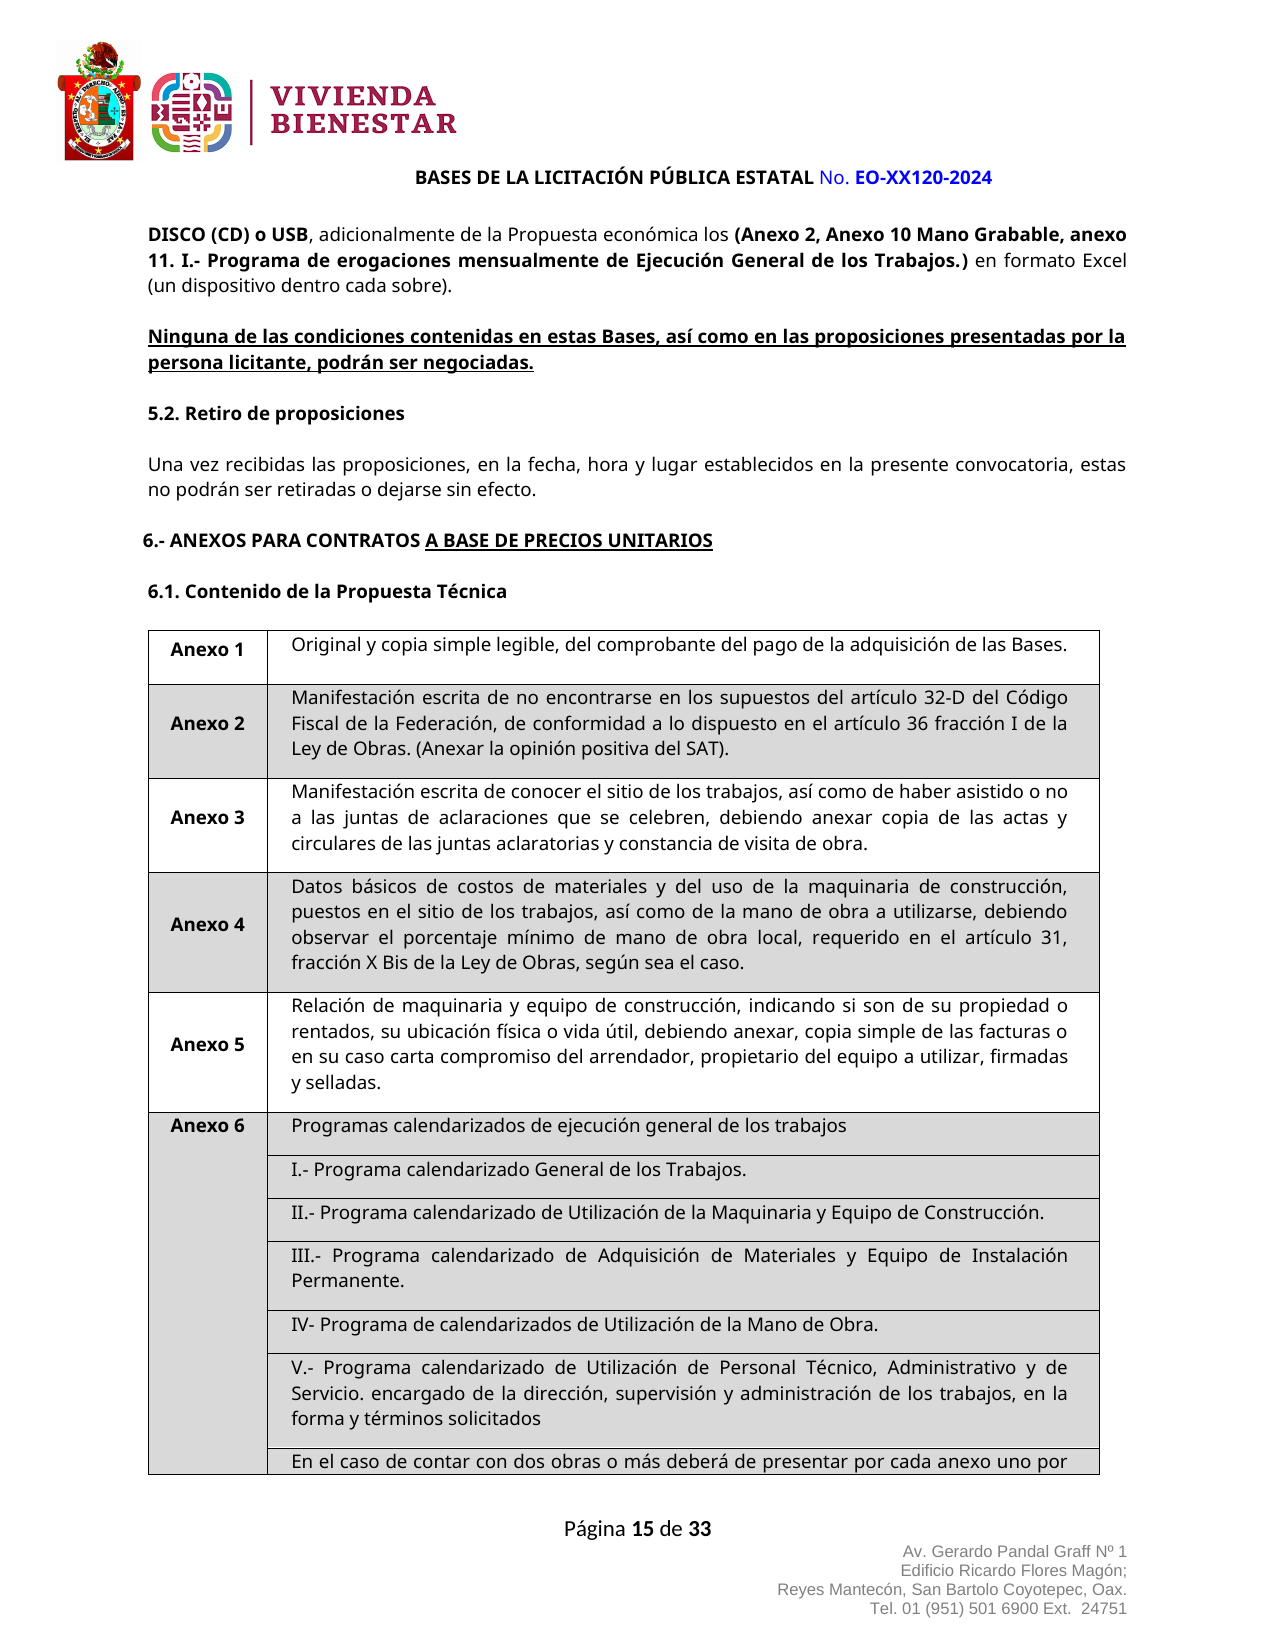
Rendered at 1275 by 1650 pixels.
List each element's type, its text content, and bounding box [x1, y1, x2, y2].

table_cell En el caso de contar con dos obras o más deberá de presentar por cada anexo uno por cada obra objeto de la presente licitación [268, 1449, 1099, 1474]
text 5.2. Retiro de proposiciones [148, 400, 1127, 426]
table_cell Anexo 2 [149, 685, 267, 778]
table_header Original y copia simple legible, del comprobante del pago de la adquisición de las Bases. [268, 631, 1099, 683]
table_cell Anexo 4 [149, 873, 267, 992]
table_cell Relación de maquinaria y equipo de construcción, indicando si son de su propiedad o rentados, su ubicación física o vida útil, debiendo anexar, copia simple de las facturas o en su caso carta compromiso del arrendador, propietario del equipo a utilizar, firmadas y selladas. [268, 993, 1099, 1112]
table_cell IV- Programa de calendarizados de Utilización de la Mano de Obra. [268, 1311, 1099, 1353]
text Una vez recibidas las proposiciones, en la fecha, hora y lugar establecidos en la presente convocatoria, estas no podrán ser retiradas o dejarse sin efecto. [148, 451, 1127, 502]
table_cell Anexo 6 [149, 1113, 267, 1474]
table_cell II.- Programa calendarizado de Utilización de la Maquinaria y Equipo de Construcción. [268, 1199, 1099, 1241]
table_cell Manifestación escrita de conocer el sitio de los trabajos, así como de haber asistido o no a las juntas de aclaraciones que se celebren, debiendo anexar copia de las actas y circulares de las juntas aclaratorias y constancia de visita de obra. [268, 779, 1099, 872]
table_header Anexo 1 [149, 631, 267, 683]
text 6.- ANEXOS PARA CONTRATOS A BASE DE PRECIOS UNITARIOS [118, 528, 1127, 553]
table_cell I.- Programa calendarizado General de los Trabajos. [268, 1156, 1099, 1198]
text Ninguna de las condiciones contenidas en estas Bases, así como en las proposiciones presentadas por la persona licitante, podrán ser negociadas. [148, 323, 1127, 374]
table_cell Programas calendarizados de ejecución general de los trabajos [268, 1113, 1099, 1155]
table_cell Datos básicos de costos de materiales y del uso de la maquinaria de construcción, puestos en el sitio de los trabajos, así como de la mano de obra a utilizarse, debiendo observar el porcentaje mínimo de mano de obra local, requerido en el artículo 31, fracción X Bis de la Ley de Obras, según sea el caso. [268, 873, 1099, 992]
table_cell Anexo 5 [149, 993, 267, 1112]
table_cell Anexo 3 [149, 779, 267, 872]
text 6.1. Contenido de la Propuesta Técnica [148, 579, 1127, 604]
table_cell III.- Programa calendarizado de Adquisición de Materiales y Equipo de Instalación Permanente. [268, 1242, 1099, 1310]
picture [147, 64, 473, 161]
picture [55, 41, 143, 163]
table_cell V.- Programa calendarizado de Utilización de Personal Técnico, Administrativo y de Servicio. encargado de la dirección, supervisión y administración de los trabajos, en la forma y términos solicitados [268, 1354, 1099, 1447]
table_cell Manifestación escrita de no encontrarse en los supuestos del artículo 32-D del Código Fiscal de la Federación, de conformidad a lo dispuesto en el artículo 36 fracción I de la Ley de Obras. (Anexar la opinión positiva del SAT). [268, 685, 1099, 778]
